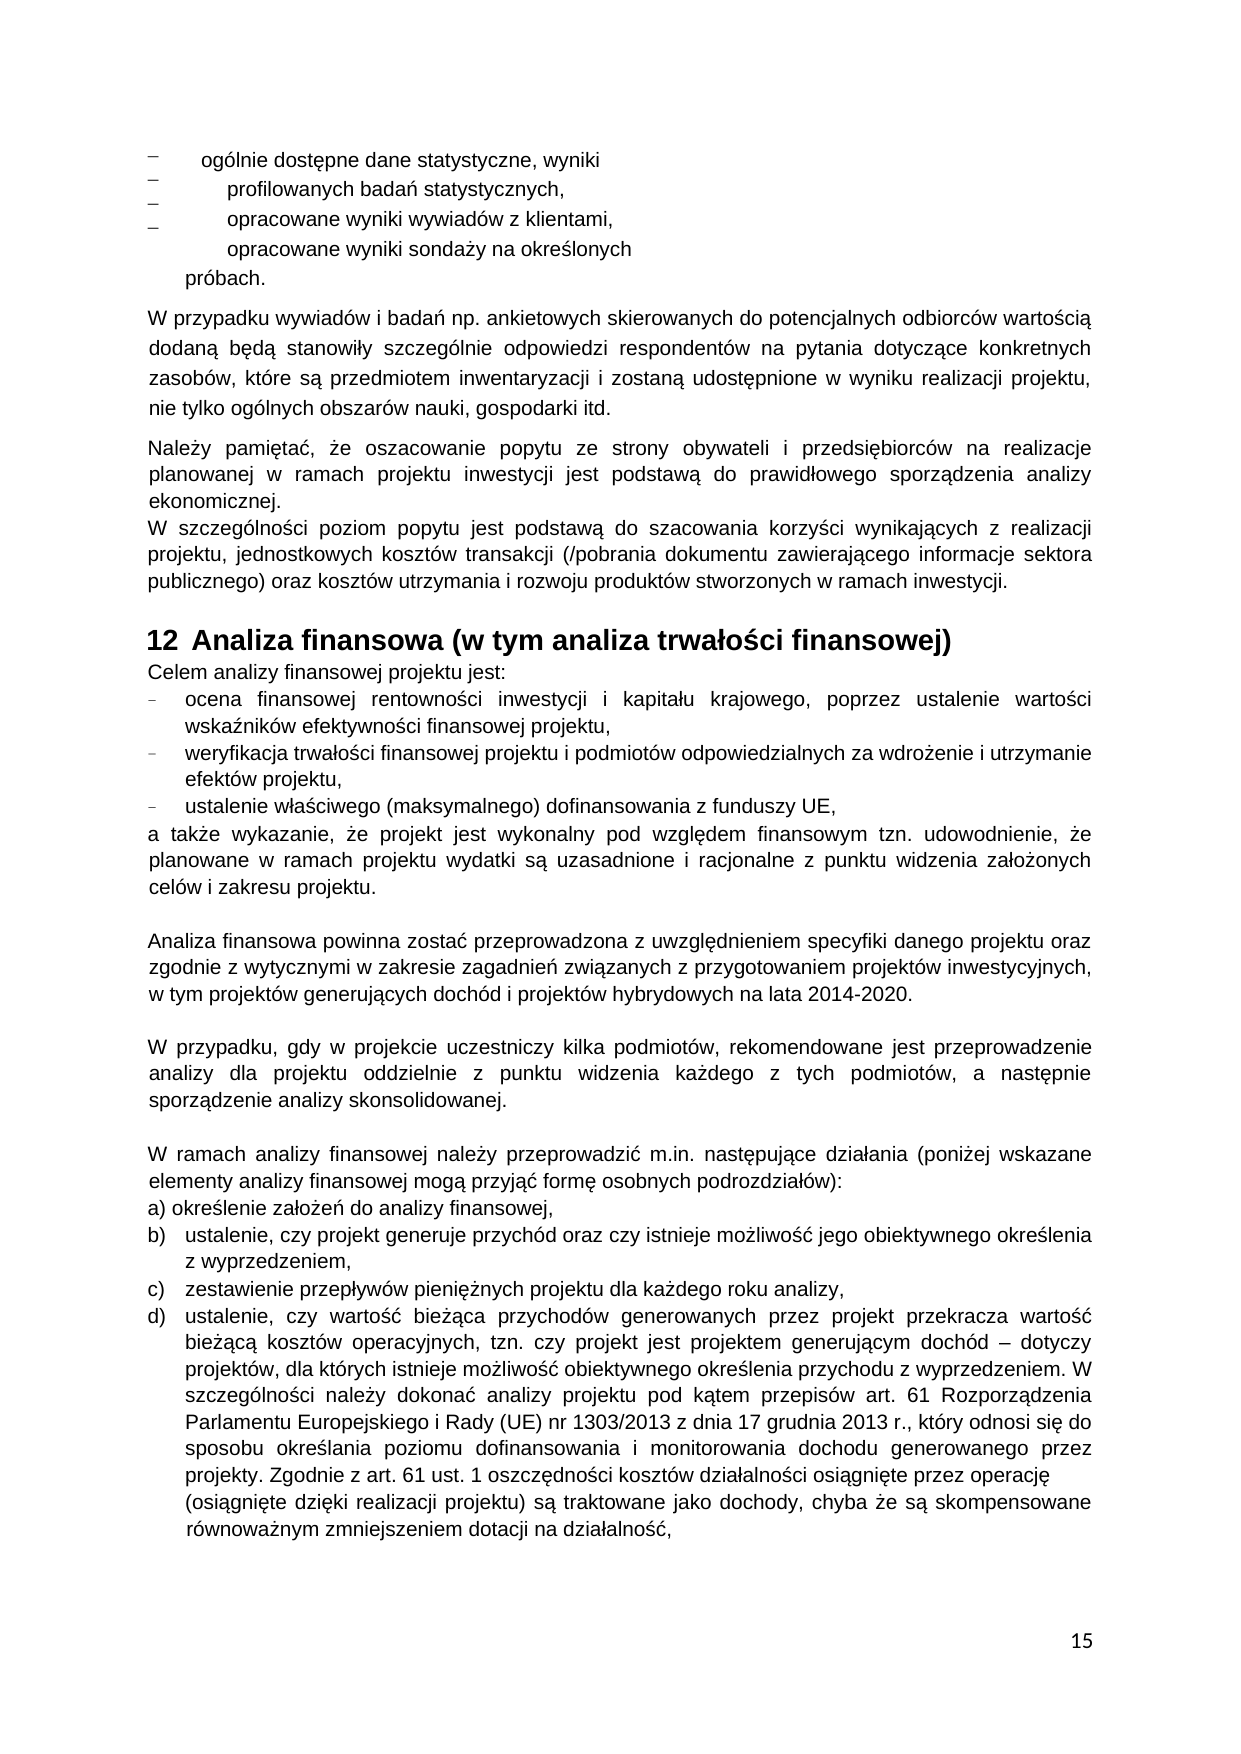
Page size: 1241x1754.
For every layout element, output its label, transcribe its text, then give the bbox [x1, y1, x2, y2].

text (osiągnięte dzięki realizacji projektu) są traktowane jako dochody, chyba że są skompensowane równoważnym zmniejszeniem dotacji na działalność, [185, 1490, 1093, 1540]
text W ramach analizy finansowej należy przeprowadzić m.in. następujące działania (poniżej wskazane elementy analizy finansowej mogą przyjąć formę osobnych podrozdziałów): [147, 1142, 1093, 1192]
picture [148, 797, 164, 814]
picture [147, 142, 171, 238]
subtitle Analiza finansowa (w tym analiza trwałości finansowej) [146, 623, 1093, 656]
text Celem analizy finansowej projektu jest: [147, 660, 1093, 684]
text Analiza finansowa powinna zostać przeprowadzona z uwzględnieniem specyfiki danego projektu oraz zgodnie z wytycznymi w zakresie zagadnień związanych z przygotowaniem projektów inwestycyjnych, w tym projektów generujących dochód i projektów hybrydowych na lata 2014-2020. [147, 928, 1093, 1006]
picture [148, 690, 164, 707]
text W przypadku wywiadów i badań np. ankietowych skierowanych do potencjalnych odbiorców wartością dodaną będą stanowiły szczególnie odpowiedzi respondentów na pytania dotyczące konkretnych zasobów, które są przedmiotem inwentaryzacji i zostaną udostępnione w wyniku realizacji projektu, nie tylko ogólnych obszarów nauki, gospodarki itd. [147, 306, 1092, 419]
list ocena finansowej rentowności inwestycji i kapitału krajowego, poprzez ustalenie wartości wskaźników efektywności finansowej projektu, [147, 687, 1093, 738]
list ustalenie, czy wartość bieżąca przychodów generowanych przez projekt przekracza wartość bieżącą kosztów operacyjnych, tzn. czy projekt jest projektem generującym dochód – dotyczy projektów, dla których istnieje możliwość obiektywnego określenia przychodu z wyprzedzeniem. W szczególności należy dokonać analizy projektu pod kątem przepisów art. 61 Rozporządzenia Parlamentu Europejskiego i Rady (UE) nr 1303/2013 z dnia 17 grudnia 2013 r., który odnosi się do sposobu określania poziomu dofinansowania i monitorowania dochodu generowanego przez projekty. Zgodnie z art. 61 ust. 1 oszczędności kosztów działalności osiągnięte przez operację [147, 1303, 1093, 1487]
text a) określenie założeń do analizy finansowej, [147, 1196, 1093, 1219]
text W szczególności poziom popytu jest podstawą do szacowania korzyści wynikających z realizacji projektu, jednostkowych kosztów transakcji (/pobrania dokumentu zawierającego informacje sektora publicznego) oraz kosztów utrzymania i rozwoju produktów stworzonych w ramach inwestycji. [147, 516, 1093, 593]
list zestawienie przepływów pieniężnych projektu dla każdego roku analizy, [147, 1276, 1093, 1300]
list ustalenie właściwego (maksymalnego) dofinansowania z funduszy UE, [147, 794, 1093, 818]
picture [148, 743, 164, 761]
list ustalenie, czy projekt generuje przychód oraz czy istnieje możliwość jego obiektywnego określenia z wyprzedzeniem, [147, 1223, 1093, 1273]
text Należy pamiętać, że oszacowanie popytu ze strony obywateli i przedsiębiorców na realizacje planowanej w ramach projektu inwestycji jest podstawą do prawidłowego sporządzenia analizy ekonomicznej. [147, 435, 1093, 512]
text W przypadku, gdy w projekcie uczestniczy kilka podmiotów, rekomendowane jest przeprowadzenie analizy dla projektu oddzielnie z punktu widzenia każdego z tych podmiotów, a następnie sporządzenie analizy skonsolidowanej. [147, 1034, 1093, 1112]
text ogólnie dostępne dane statystyczne, wyniki profilowanych badań statystycznych, opracowane wyniki wywiadów z klientami, opracowane wyniki sondaży na określonych próbach. [159, 147, 677, 290]
text a także wykazanie, że projekt jest wykonalny pod względem finansowym tzn. udowodnienie, że planowane w ramach projektu wydatki są uzasadnione i racjonalne z punktu widzenia założonych celów i zakresu projektu. [147, 821, 1093, 898]
list weryfikacja trwałości finansowej projektu i podmiotów odpowiedzialnych za wdrożenie i utrzymanie efektów projektu, [147, 741, 1093, 791]
